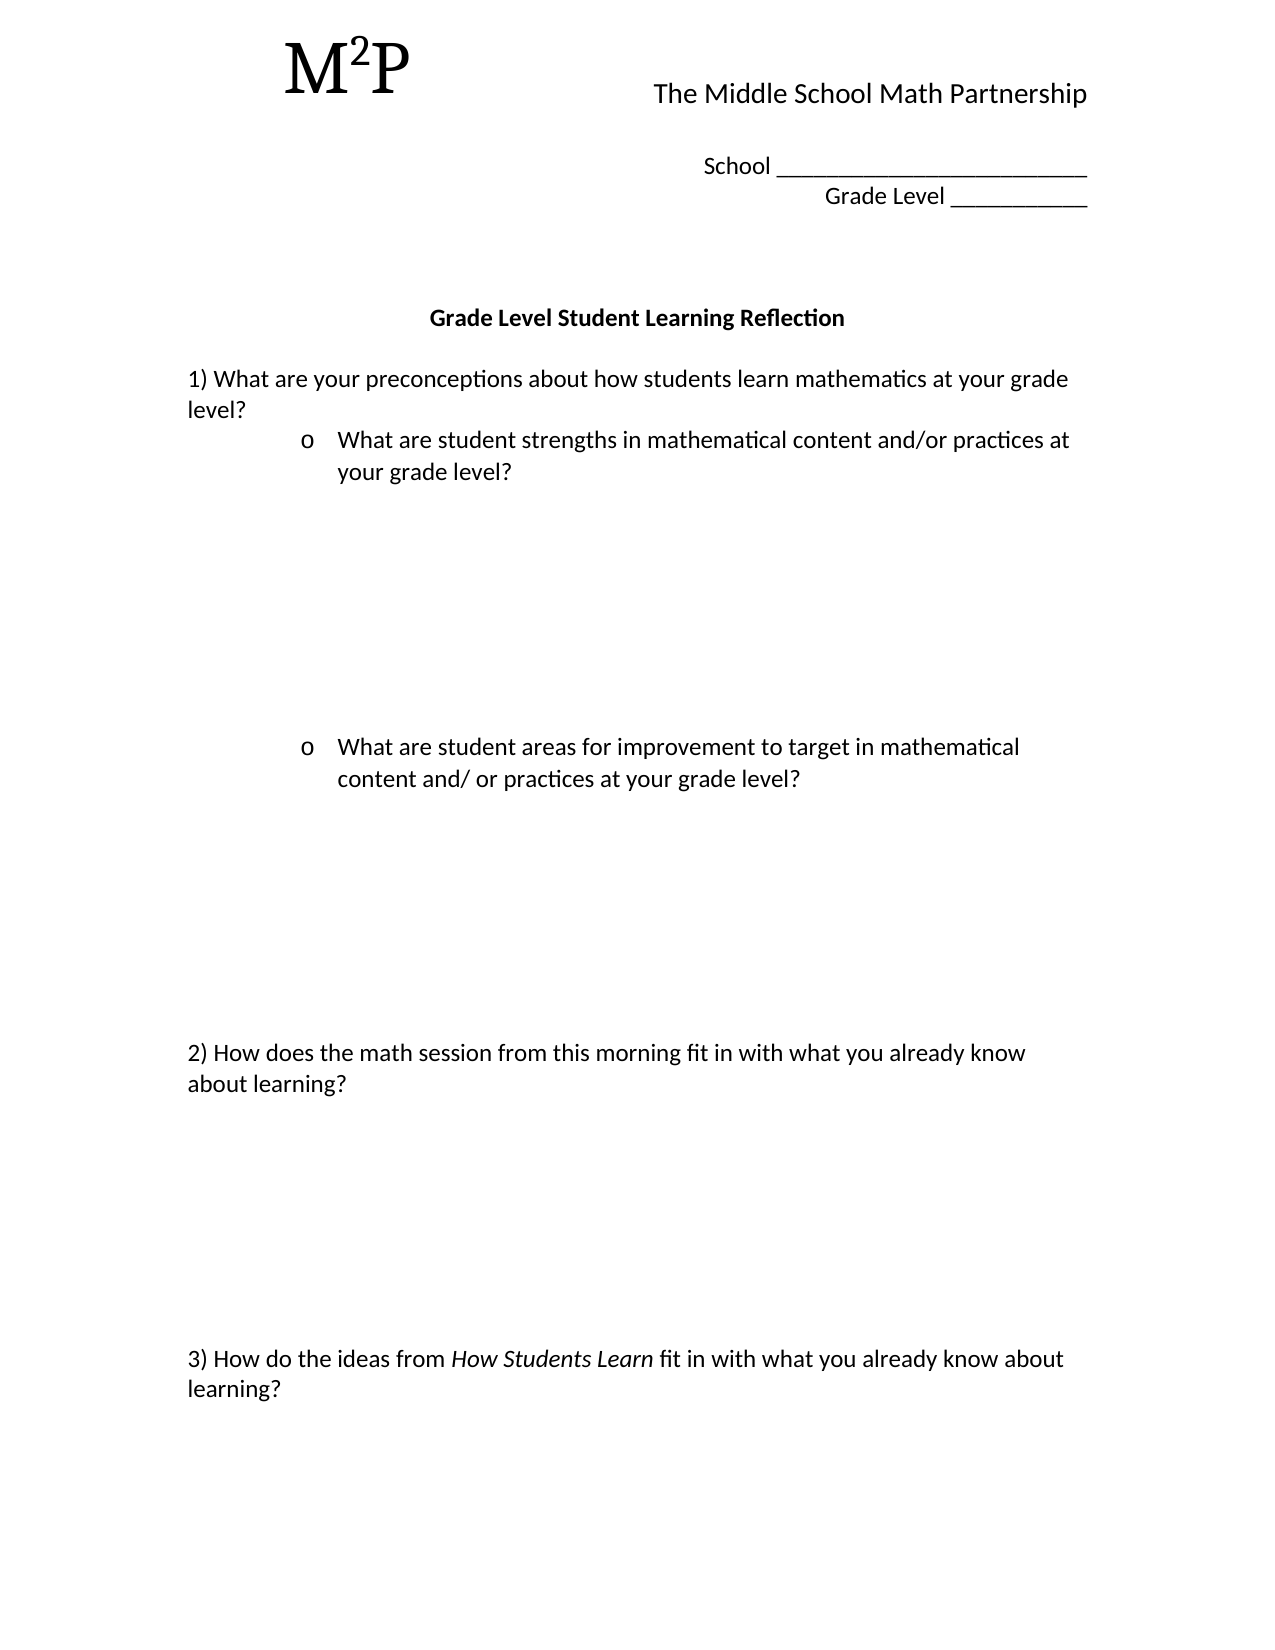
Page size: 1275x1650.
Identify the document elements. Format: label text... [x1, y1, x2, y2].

text 1) What are your preconceptions about how students learn mathematics at your grade level? [187, 364, 1087, 425]
list What are student areas for improvement to target in mathematical content and/ or practices at your grade level? [300, 731, 1087, 793]
text Grade Level ___________ [187, 181, 1087, 211]
text Grade Level Student Learning Reflection [187, 303, 1087, 333]
text 3) How do the ideas from How Students Learn fit in with what you already know about learning? [187, 1343, 1087, 1404]
text School _________________________ [187, 150, 1087, 181]
text 2) How does the math session from this morning fit in with what you already know about learning? [187, 1038, 1087, 1099]
list What are student strengths in mathematical content and/or practices at your grade level? [300, 425, 1087, 487]
